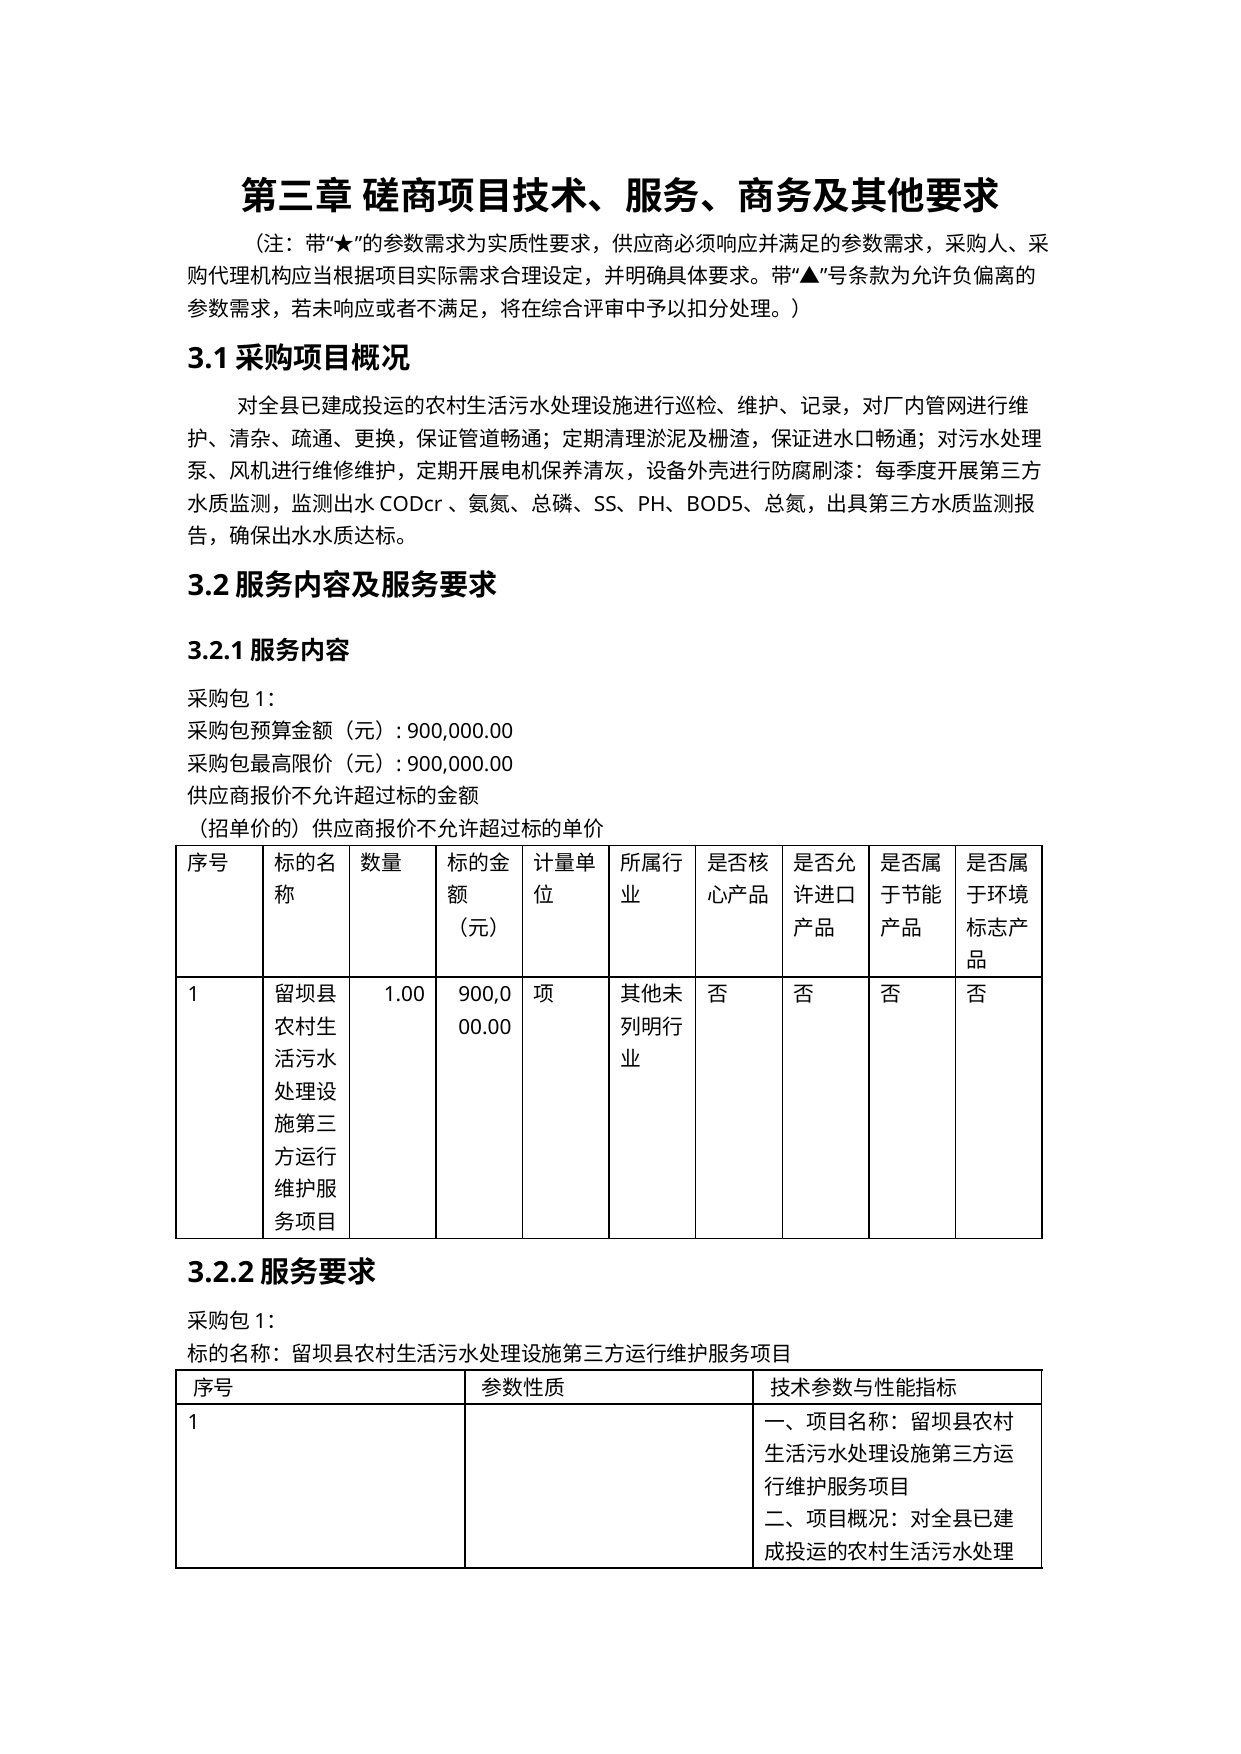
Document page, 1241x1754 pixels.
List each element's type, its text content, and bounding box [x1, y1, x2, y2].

table_cell 否 [783, 978, 868, 1238]
table_header 是否属于环境标志产品 [956, 846, 1041, 976]
table_cell 否 [696, 978, 782, 1238]
text 采购包1： [187, 1304, 1053, 1337]
table_cell 项 [523, 978, 608, 1238]
text 3.2.2服务要求 [187, 1239, 1053, 1304]
table_cell 其他未列明行业 [610, 978, 695, 1238]
table_header 是否核心产品 [696, 846, 782, 976]
table_cell 1 [177, 978, 262, 1238]
table_header 是否属于节能产品 [870, 846, 955, 976]
text 3.2服务内容及服务要求 [187, 552, 1053, 617]
table_cell 留坝县农村生活污水处理设施第三方运行维护服务项目 [264, 978, 349, 1238]
text 采购包预算金额（元）: 900,000.00 [187, 714, 1053, 747]
text （注：带“★”的参数需求为实质性要求，供应商必须响应并满足的参数需求，采购人、采购代理机构应当根据项目实际需求合理设定，并明确具体要求。带“▲”号条款为允许负偏离的参数需求，若未响应或者不满足，将在综合评审中予以扣分处理。） [187, 227, 1053, 324]
table_header 序号 [177, 846, 262, 976]
table_header 技术参数与性能指标 [754, 1371, 1041, 1403]
table_header 标的名称 [264, 846, 349, 976]
text 3.1采购项目概况 [187, 324, 1053, 389]
table_header 标的金额 （元） [437, 846, 522, 976]
text 采购包最高限价（元）: 900,000.00 [187, 747, 1053, 779]
text （招单价的）供应商报价不允许超过标的单价 [187, 812, 1053, 844]
text 3.2.1服务内容 [187, 617, 1053, 682]
text 对全县已建成投运的农村生活污水处理设施进行巡检、维护、记录，对厂内管网进行维护、清杂、疏通、更换，保证管道畅通；定期清理淤泥及栅渣，保证进水口畅通；对污水处理泵、风机进行维修维护，定期开展电机保养清灰，设备外壳进行防腐刷漆：每季度开展第三方水质监测，监测出水CODcr 、氨氮、总磷、SS、PH、BOD5、总氮，出具第三方水质监测报告，确保出水水质达标。 [187, 389, 1053, 552]
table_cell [754, 1405, 1041, 1567]
text 供应商报价不允许超过标的金额 [187, 779, 1053, 812]
table_header 序号 [177, 1371, 464, 1403]
table_cell 否 [956, 978, 1041, 1238]
text 第三章 磋商项目技术、服务、商务及其他要求 [187, 162, 1053, 227]
text 采购包1： [187, 682, 1053, 714]
table_header 参数性质 [466, 1371, 752, 1403]
table_header 数量 [350, 846, 435, 976]
table_cell [466, 1405, 752, 1567]
table_cell 1 [177, 1405, 464, 1567]
table_cell 1.00 [350, 978, 435, 1238]
text 标的名称：留坝县农村生活污水处理设施第三方运行维护服务项目 [187, 1337, 1053, 1369]
table_header 是否允许进口产品 [783, 846, 868, 976]
table_cell 否 [870, 978, 955, 1238]
table_header 所属行业 [610, 846, 695, 976]
table_cell 900,000.00 [437, 978, 522, 1238]
table_header 计量单位 [523, 846, 608, 976]
